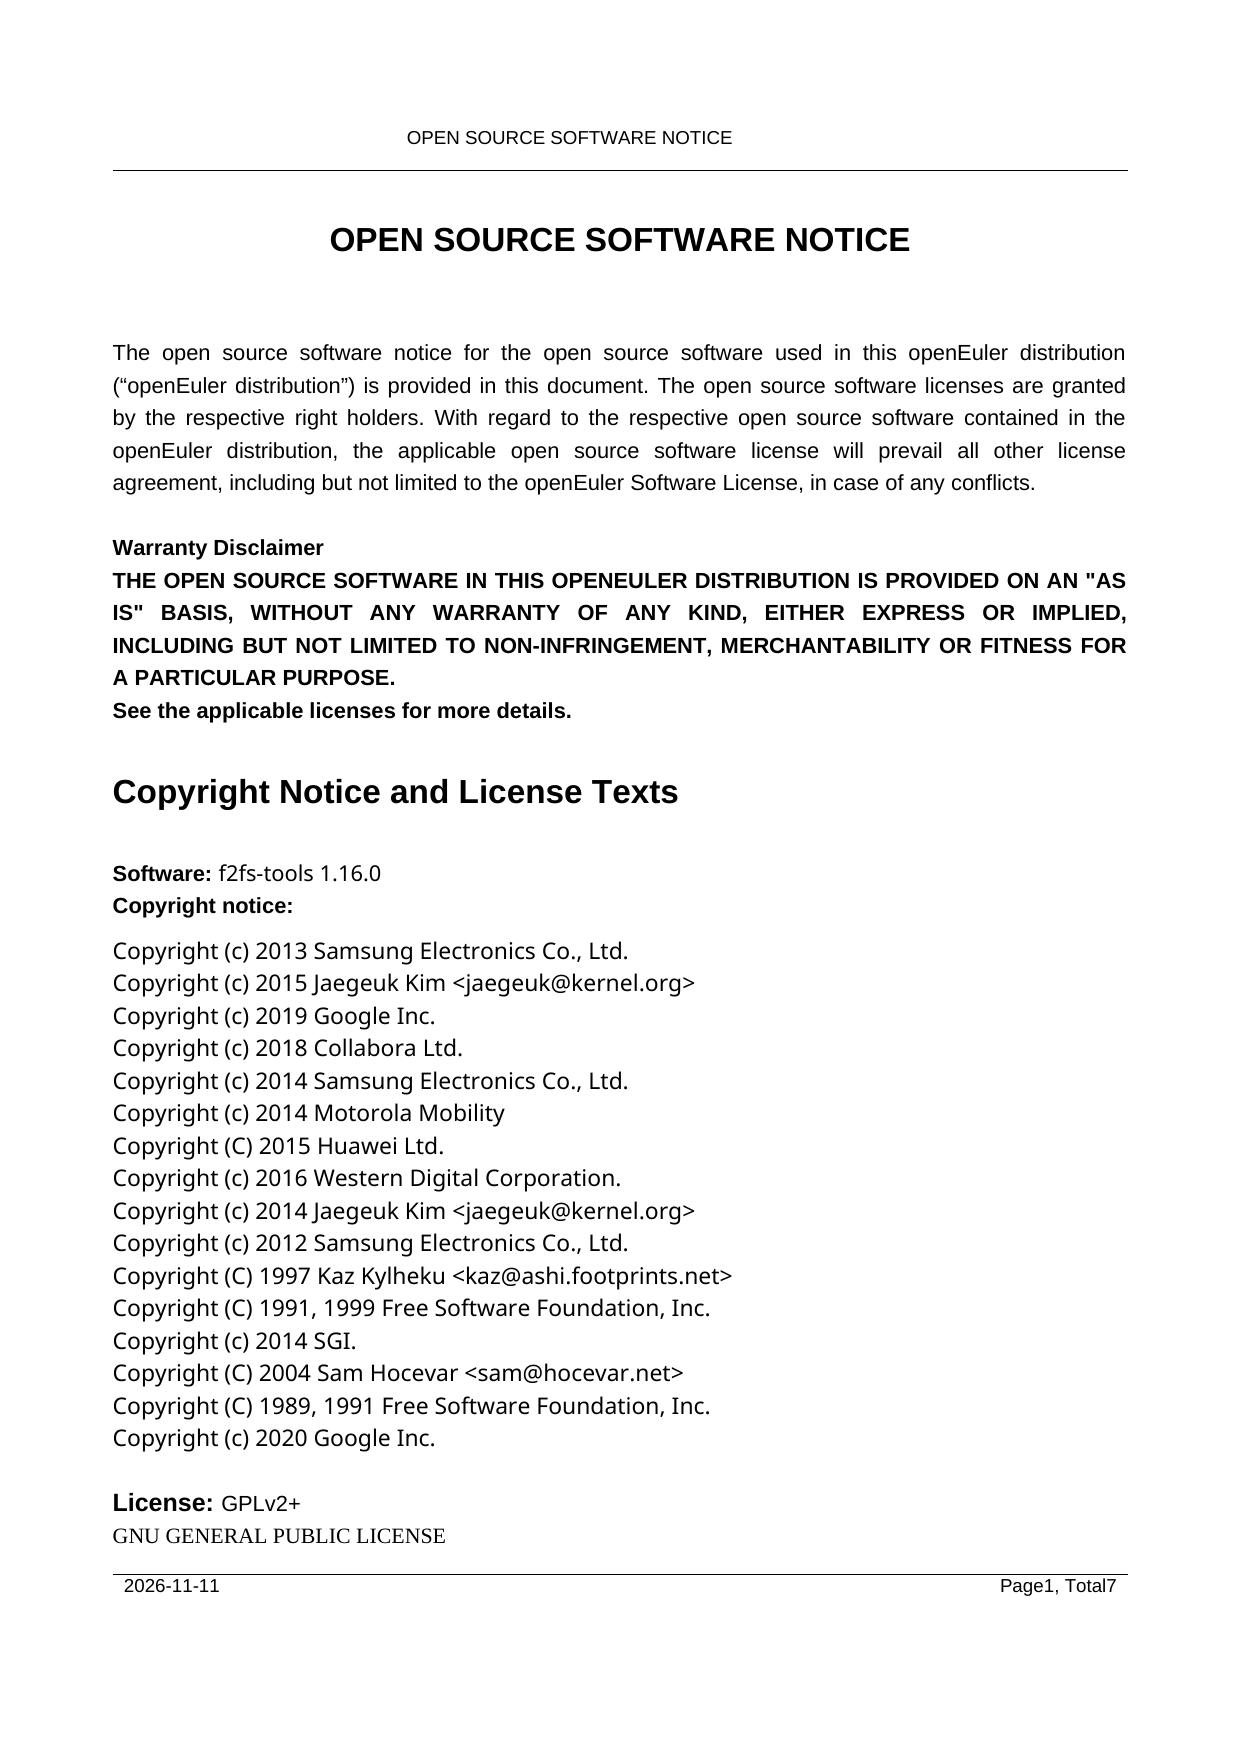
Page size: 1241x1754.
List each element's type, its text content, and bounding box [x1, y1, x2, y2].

text Copyright (c) 2013 Samsung Electronics Co., Ltd. Copyright (c) 2015 Jaegeuk Kim <jaegeuk@kernel.org> Copyright (c) 2019 Google Inc. Copyright (c) 2018 Collabora Ltd. Copyright (c) 2014 Samsung Electronics Co., Ltd. Copyright (c) 2014 Motorola Mobility Copyright (C) 2015 Huawei Ltd. Copyright (c) 2016 Western Digital Corporation. Copyright (c) 2014 Jaegeuk Kim <jaegeuk@kernel.org> Copyright (c) 2012 Samsung Electronics Co., Ltd. Copyright (C) 1997 Kaz Kylheku <kaz@ashi.footprints.net> Copyright (C) 1991, 1999 Free Software Foundation, Inc. Copyright (c) 2014 SGI. Copyright (C) 2004 Sam Hocevar <sam@hocevar.net> Copyright (C) 1989, 1991 Free Software Foundation, Inc. Copyright (c) 2020 Google Inc. [112, 934, 1128, 1486]
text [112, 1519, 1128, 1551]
text License: GPLv2+ [112, 1486, 1128, 1519]
text OPEN SOURCE SOFTWARE NOTICE [112, 206, 1128, 271]
text THE OPEN SOURCE SOFTWARE IN THIS OPENEULER DISTRIBUTION IS PROVIDED ON AN "AS IS" BASIS, WITHOUT ANY WARRANTY OF ANY KIND, EITHER EXPRESS OR IMPLIED, INCLUDING BUT NOT LIMITED TO NON-INFRINGEMENT, MERCHANTABILITY OR FITNESS FOR A PARTICULAR PURPOSE. See the applicable licenses for more details. [112, 564, 1128, 726]
text Copyright notice: [112, 889, 1128, 921]
text The open source software notice for the open source software used in this openEuler distribution (“openEuler distribution”) is provided in this document. The open source software licenses are granted by the respective right holders. With regard to the respective open source software contained in the openEuler distribution, the applicable open source software license will prevail all other license agreement, including but not limited to the openEuler Software License, in case of any conflicts. [112, 336, 1128, 499]
text Copyright Notice and License Texts [112, 759, 1128, 824]
text Warranty Disclaimer [112, 531, 1128, 564]
title Software: f2fs-tools 1.16.0 [112, 856, 1128, 889]
